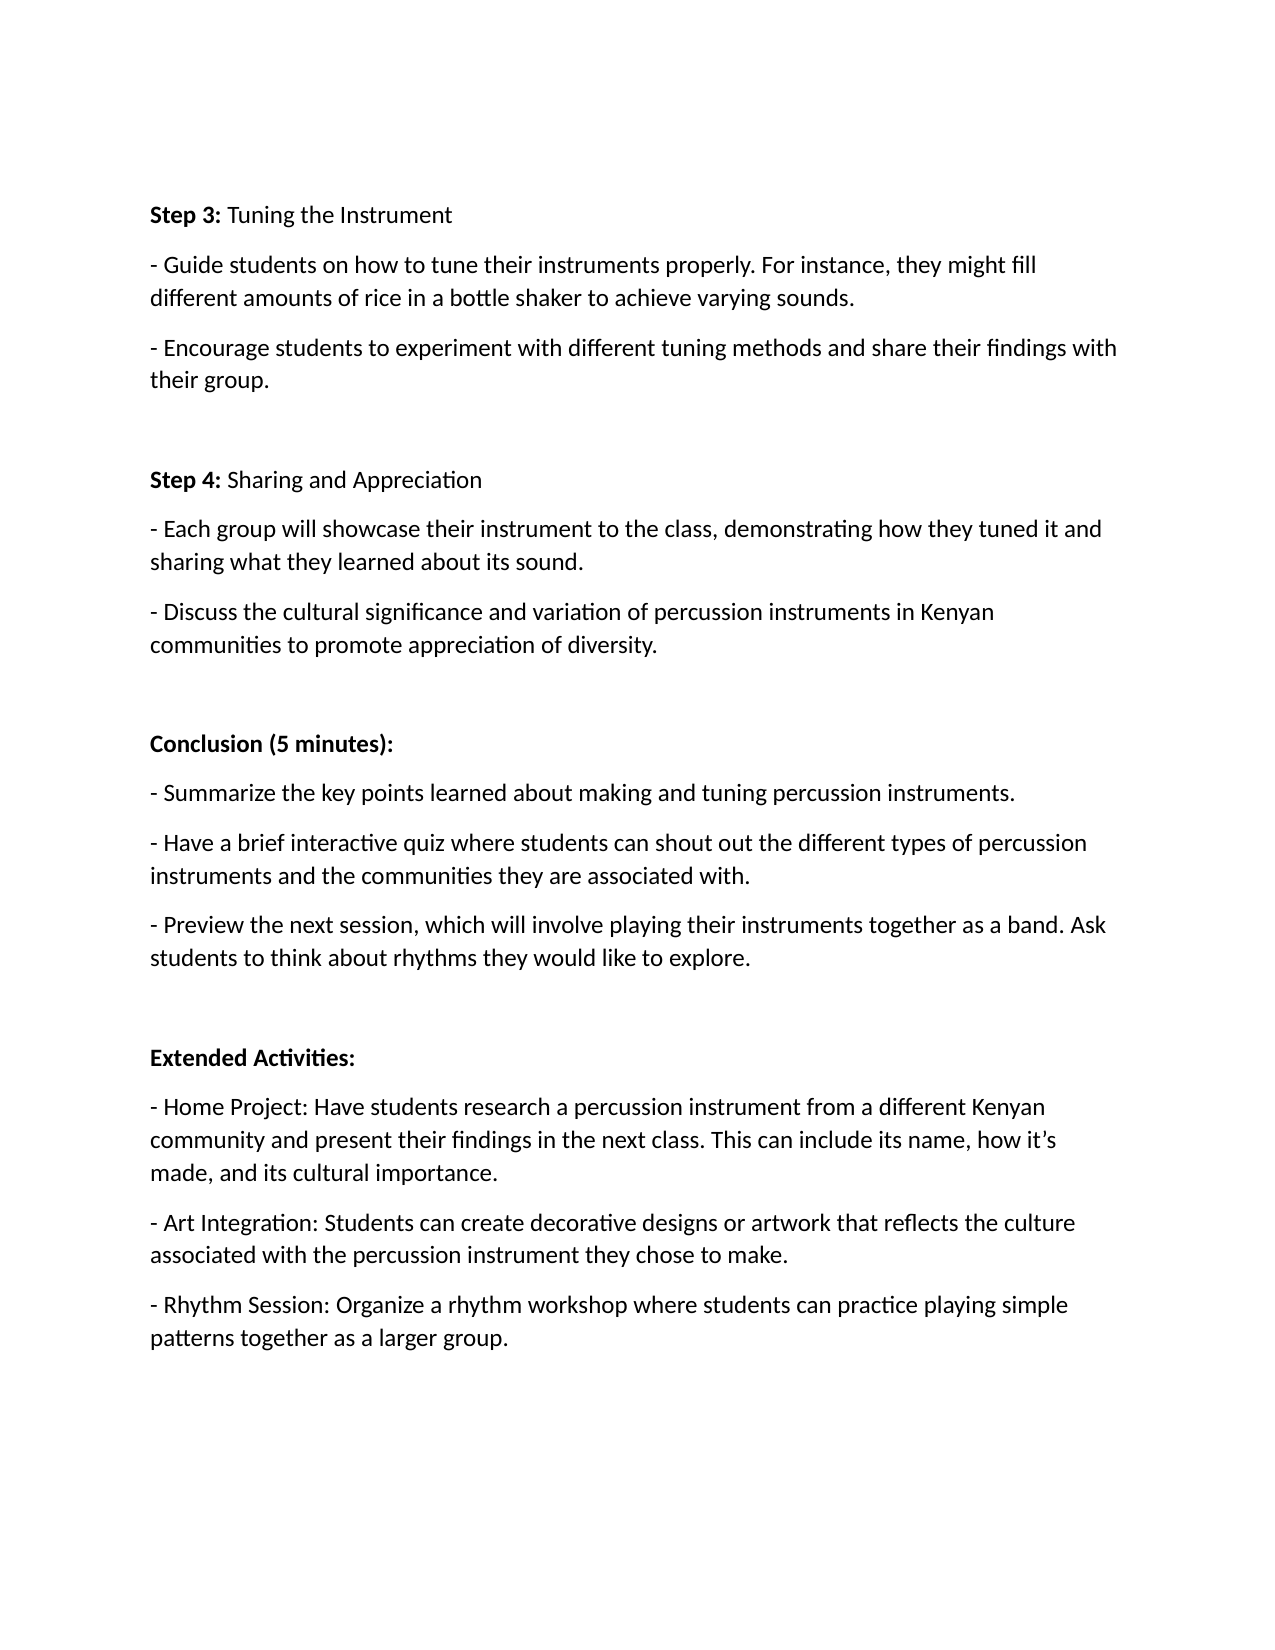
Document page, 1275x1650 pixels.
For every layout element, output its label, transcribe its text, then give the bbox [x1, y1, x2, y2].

text - Discuss the cultural significance and variation of percussion instruments in Kenyan communities to promote appreciation of diversity. [150, 596, 1125, 659]
text - Home Project: Have students research a percussion instrument from a different Kenyan community and present their findings in the next class. This can include its name, how it’s made, and its cultural importance. [150, 1091, 1125, 1188]
text - Rhythm Session: Organize a rhythm workshop where students can practice playing simple patterns together as a larger group. [150, 1289, 1125, 1353]
text - Each group will showcase their instrument to the class, demonstrating how they tuned it and sharing what they learned about its sound. [150, 513, 1125, 577]
text Conclusion (5 minutes): [150, 728, 1125, 758]
text Step 3: Tuning the Instrument [150, 199, 1125, 230]
text - Art Integration: Students can create decorative designs or artwork that reflects the culture associated with the percussion instrument they chose to make. [150, 1207, 1125, 1270]
text - Summarize the key points learned about making and tuning percussion instruments. [150, 777, 1125, 808]
text - Encourage students to experiment with different tuning methods and share their findings with their group. [150, 332, 1125, 395]
text - Guide students on how to tune their instruments properly. For instance, they might fill different amounts of rice in a bottle shaker to achieve varying sounds. [150, 249, 1125, 313]
text Extended Activities: [150, 1042, 1125, 1072]
text Step 4: Sharing and Appreciation [150, 464, 1125, 494]
text - Preview the next session, which will involve playing their instruments together as a band. Ask students to think about rhythms they would like to explore. [150, 909, 1125, 973]
text - Have a brief interactive quiz where students can shout out the different types of percussion instruments and the communities they are associated with. [150, 827, 1125, 891]
